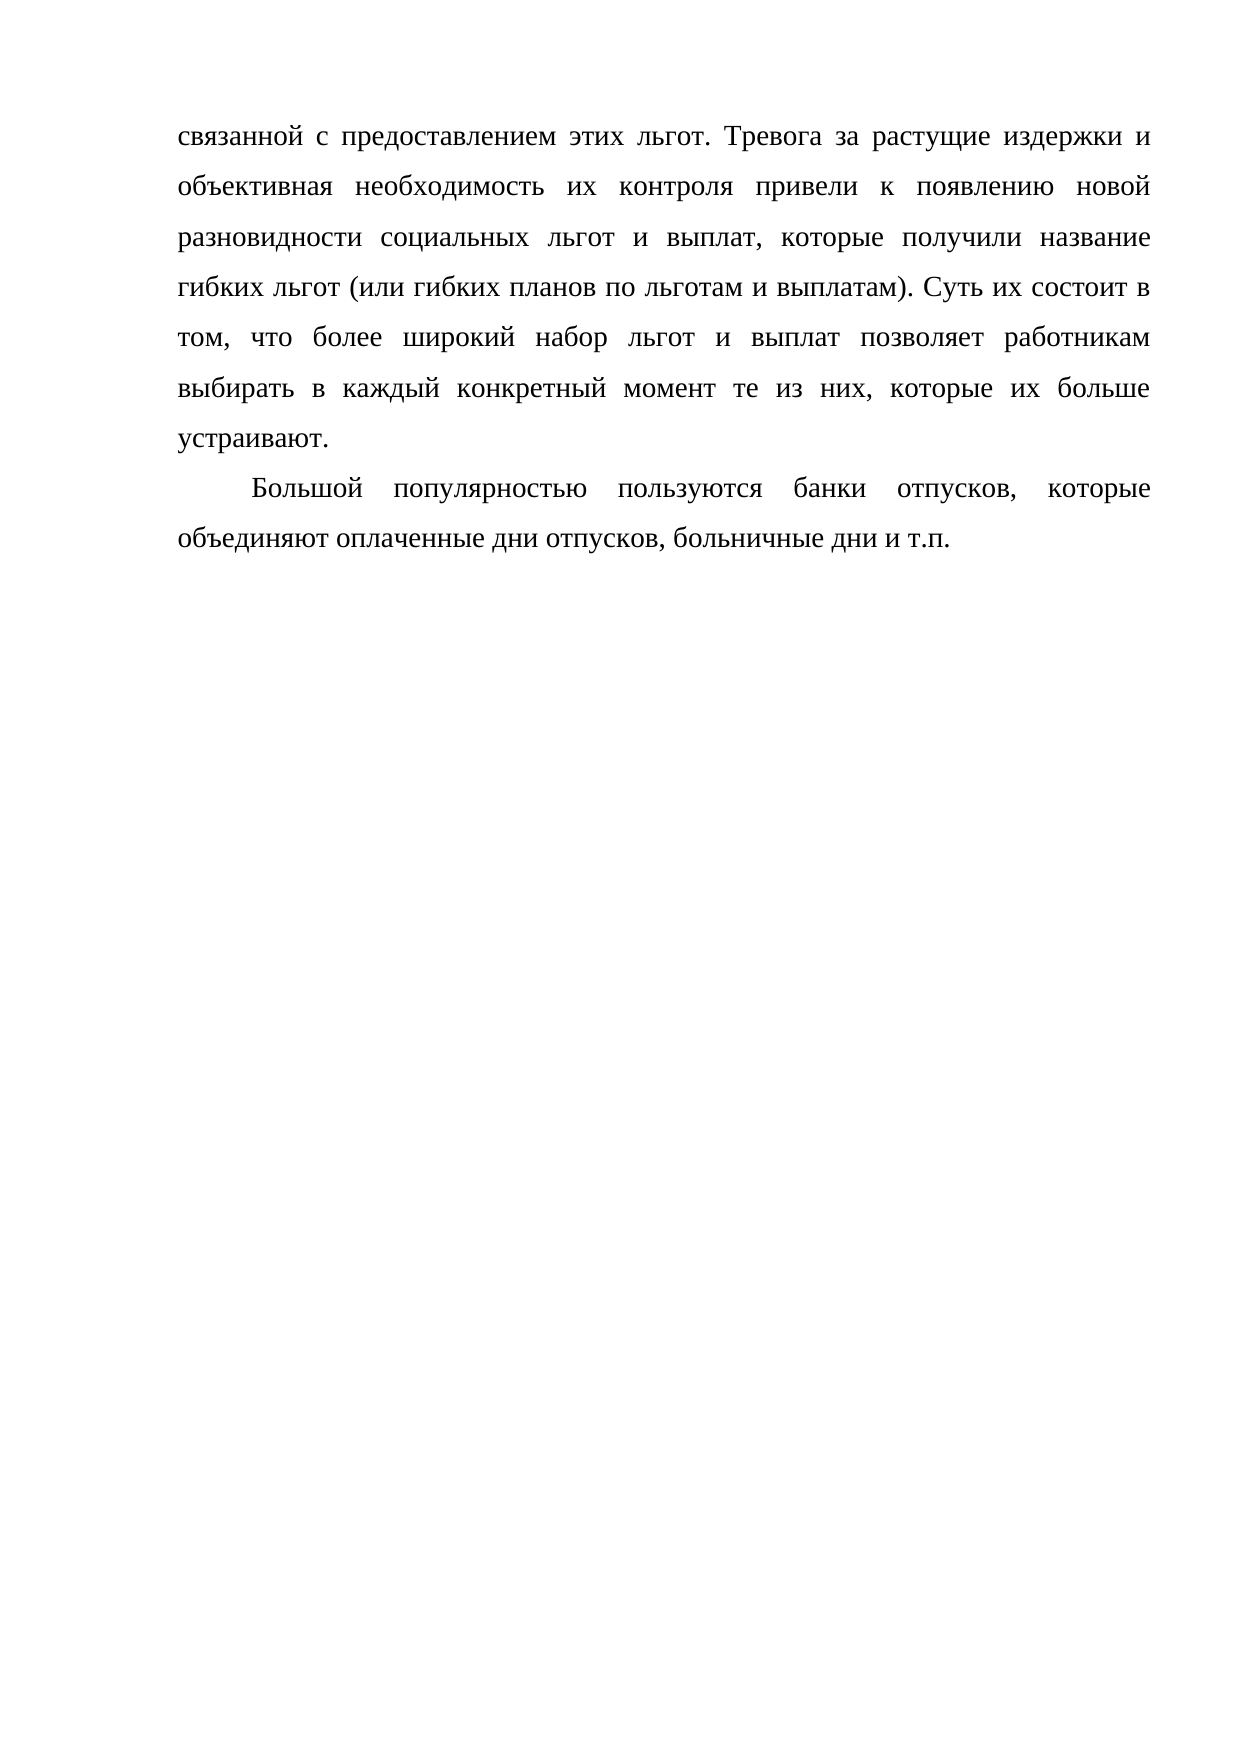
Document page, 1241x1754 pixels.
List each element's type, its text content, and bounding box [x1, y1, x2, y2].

text Большой популярностью пользуются банки отпусков, которые объединяют оплаченные дни отпусков, больничные дни и т.п. [177, 470, 1152, 554]
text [177, 118, 1152, 453]
